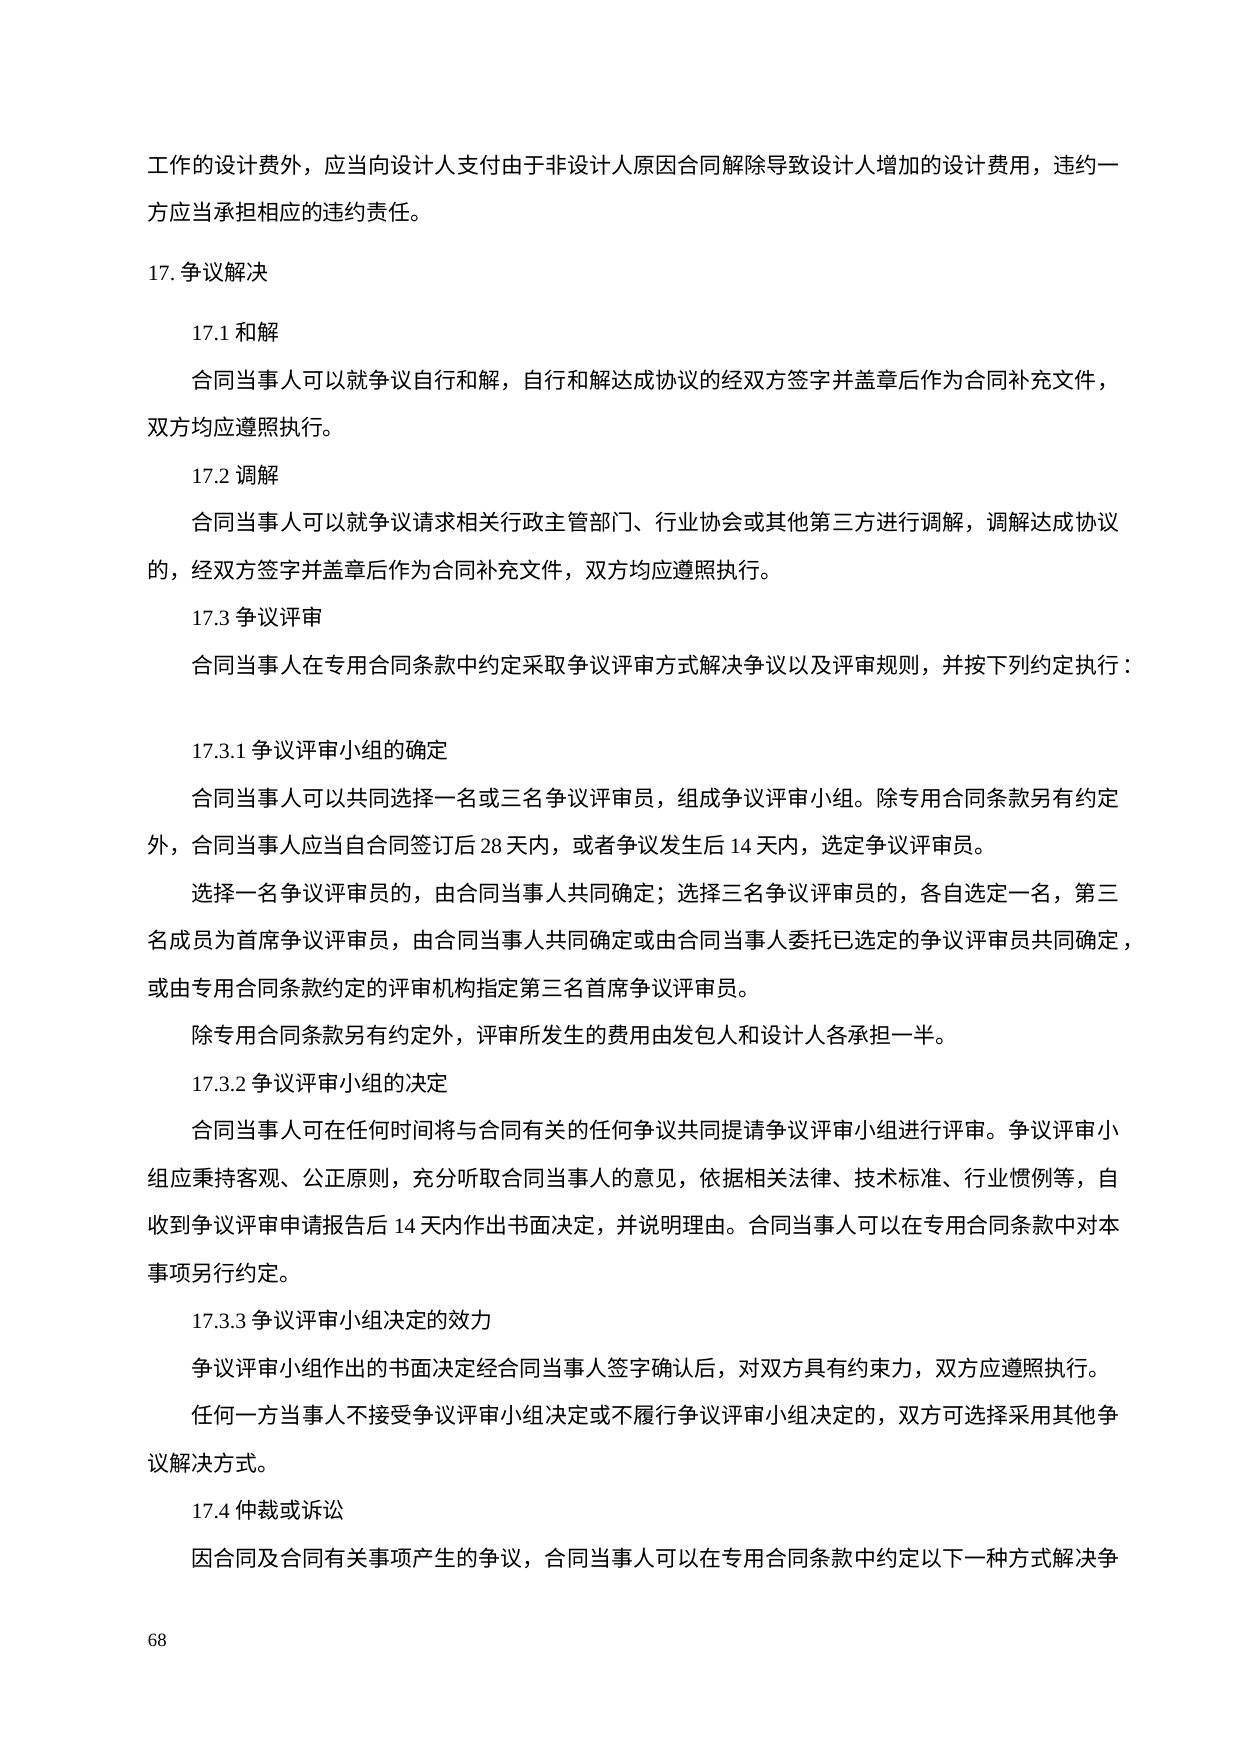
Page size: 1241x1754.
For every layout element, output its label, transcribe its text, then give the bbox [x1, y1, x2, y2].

text 17.3 争议评审 [148, 600, 1122, 632]
text 17.3.1 争议评审小组的确定 [148, 733, 1122, 765]
text 合同当事人可以就争议请求相关行政主管部门、行业协会或其他第三方进行调解，调解达成协议的，经双方签字并盖章后作为合同补充文件，双方均应遵照执行。 [148, 505, 1122, 584]
text 任何一方当事人不接受争议评审小组决定或不履行争议评审小组决定的，双方可选择采用其他争议解决方式。 [148, 1398, 1122, 1477]
text 17.3.3 争议评审小组决定的效力 [148, 1303, 1122, 1335]
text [148, 1541, 1122, 1572]
text 17.1 和解 [148, 315, 1122, 347]
text 选择一名争议评审员的，由合同当事人共同确定；选择三名争议评审员的，各自选定一名，第三名成员为首席争议评审员，由合同当事人共同确定或由合同当事人委托已选定的争议评审员共同确定，或由专用合同条款约定的评审机构指定第三名首席争议评审员。 [148, 876, 1122, 1002]
text 17.2 调解 [148, 458, 1122, 489]
text 17.4 仲裁或诉讼 [148, 1493, 1122, 1525]
text 合同当事人可以共同选择一名或三名争议评审员，组成争议评审小组。除专用合同条款另有约定外，合同当事人应当自合同签订后28天内，或者争议发生后14天内，选定争议评审员。 [148, 781, 1122, 860]
text 合同当事人可在任何时间将与合同有关的任何争议共同提请争议评审小组进行评审。争议评审小组应秉持客观、公正原则，充分听取合同当事人的意见，依据相关法律、技术标准、行业惯例等，自收到争议评审申请报告后14天内作出书面决定，并说明理由。合同当事人可以在专用合同条款中对本事项另行约定。 [148, 1113, 1122, 1287]
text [148, 148, 1122, 227]
text 争议评审小组作出的书面决定经合同当事人签字确认后，对双方具有约束力，双方应遵照执行。 [148, 1351, 1122, 1382]
subtitle 17. 争议解决 [148, 255, 1122, 287]
text 合同当事人可以就争议自行和解，自行和解达成协议的经双方签字并盖章后作为合同补充文件，双方均应遵照执行。 [148, 363, 1122, 442]
text 17.3.2 争议评审小组的决定 [148, 1066, 1122, 1097]
text 除专用合同条款另有约定外，评审所发生的费用由发包人和设计人各承担一半。 [148, 1018, 1122, 1050]
text 合同当事人在专用合同条款中约定采取争议评审方式解决争议以及评审规则，并按下列约定执行： [148, 648, 1122, 720]
